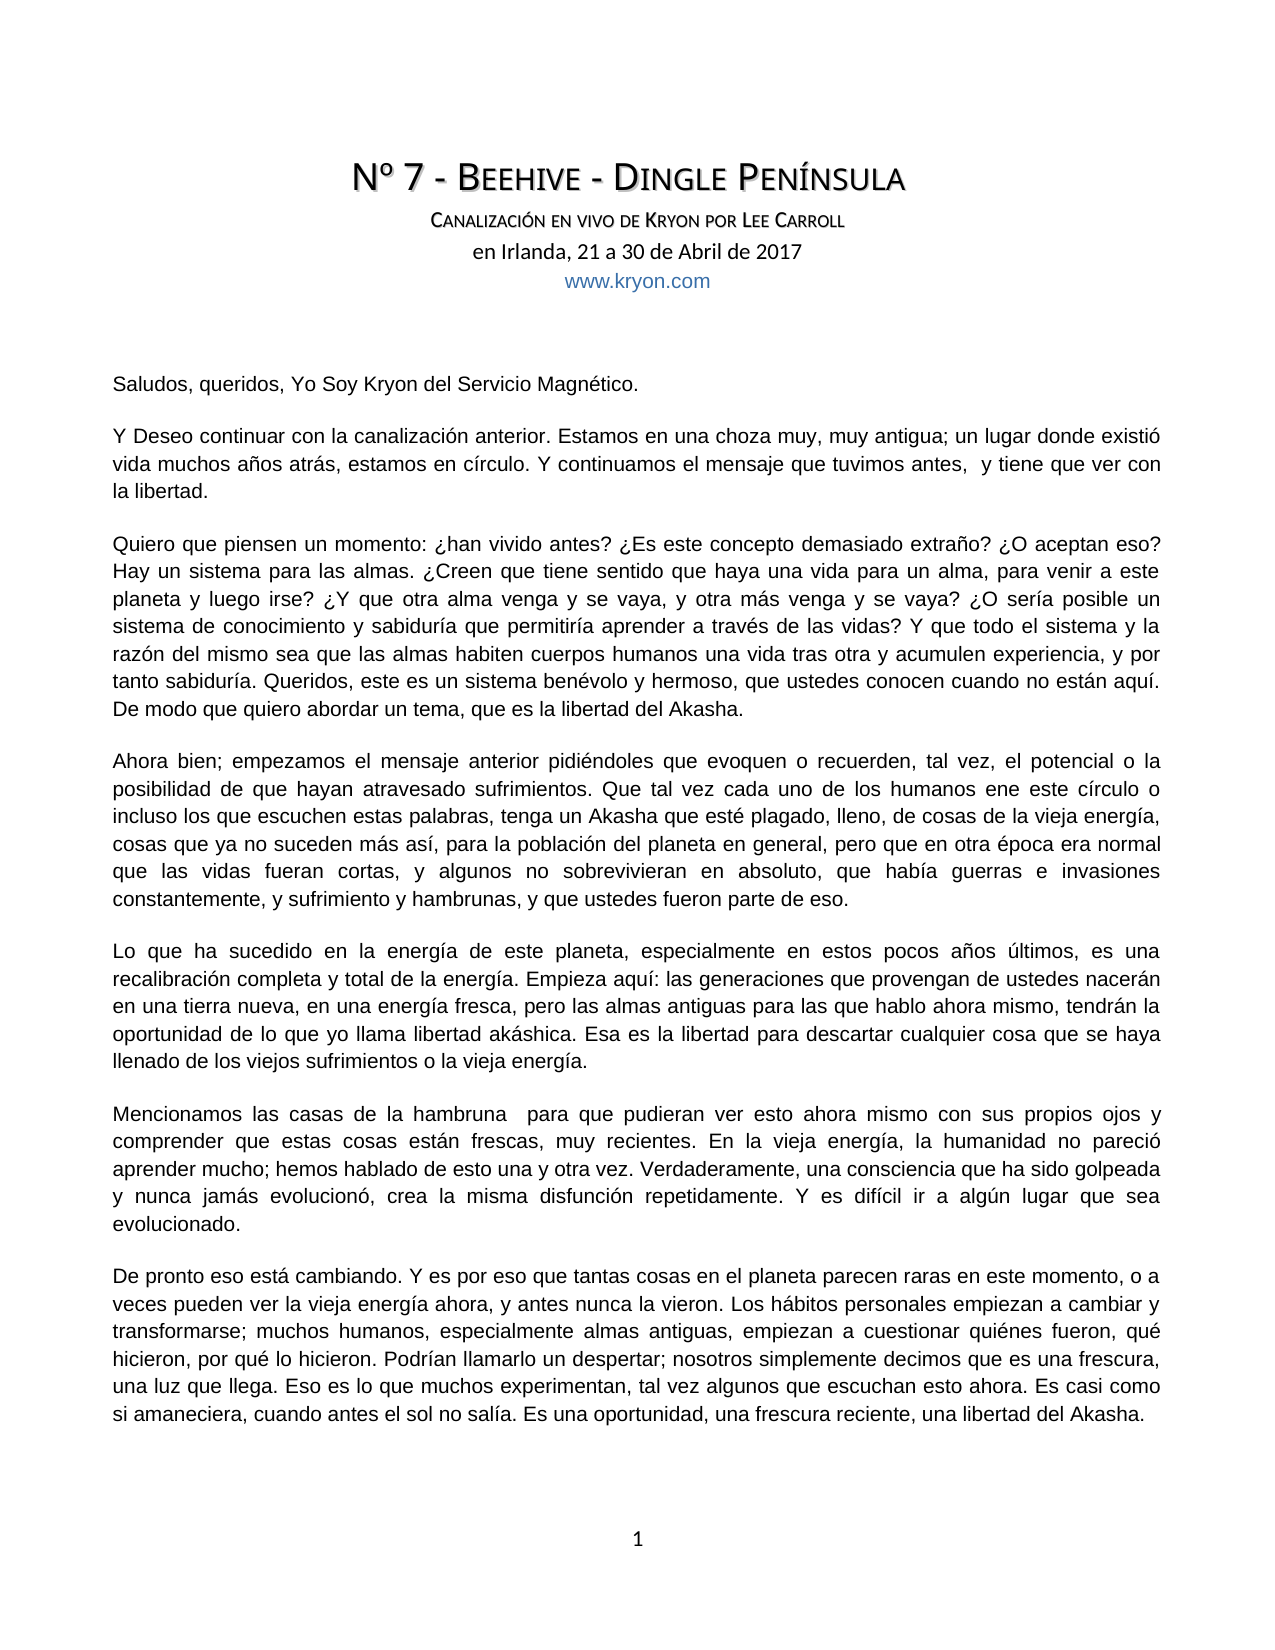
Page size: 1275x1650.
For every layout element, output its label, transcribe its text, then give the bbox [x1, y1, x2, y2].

text Quiero que piensen un momento: ¿han vivido antes? ¿Es este concepto demasiado extraño? ¿O aceptan eso? Hay un sistema para las almas. ¿Creen que tiene sentido que haya una vida para un alma, para venir a este planeta y luego irse? ¿Y que otra alma venga y se vaya, y otra más venga y se vaya? ¿O sería posible un sistema de conocimiento y sabiduría que permitiría aprender a través de las vidas? Y que todo el sistema y la razón del mismo sea que las almas habiten cuerpos humanos una vida tras otra y acumulen experiencia, y por tanto sabiduría. Queridos, este es un sistema benévolo y hermoso, que ustedes conocen cuando no están aquí. De modo que quiero abordar un tema, que es la libertad del Akasha. [112, 531, 1162, 720]
text Nº 7 - Beehive - Dingle Península Canalización en vivo de Kryon por Lee Carroll en Irlanda, 30 de Abril de 2017 www.kryon.com [112, 150, 1162, 293]
text Mencionamos las casas de la hambruna para que pudieran ver esto ahora mismo con sus propios ojos y comprender que estas cosas están frescas, muy recientes. En la vieja energía, la humanidad no pareció aprender mucho; hemos hablado de esto una y otra vez. Verdaderamente, una consciencia que ha sido golpeada y nunca jamás evolucionó, crea la misma disfunción repetidamente. Y es difícil ir a algún lugar que sea evolucionado. [112, 1101, 1162, 1235]
text Y Deseo continuar con la canalización anterior. Estamos en una choza muy, muy antigua; un lugar donde existió vida muchos años atrás, estamos en círculo. Y continuamos el mensaje que tuvimos antes, y tiene que ver con la libertad. [112, 424, 1162, 503]
text De pronto eso está cambiando. Y es por eso que tantas cosas en el planeta parecen raras en este momento, o a veces pueden ver la vieja energía ahora, y antes nunca la vieron. Los hábitos personales empiezan a cambiar y transformarse; muchos humanos, especialmente almas antiguas, empiezan a cuestionar quiénes fueron, qué hicieron, por qué lo hicieron. Podrían llamarlo un despertar; nosotros simplemente decimos que es una frescura, una luz que llega. Eso es lo que muchos experimentan, tal vez algunos que escuchan esto ahora. Es casi como si amaneciera, cuando antes el sol no salía. Es una oportunidad, una frescura reciente, una libertad del Akasha. [112, 1264, 1162, 1425]
text Ahora bien; empezamos el mensaje anterior pidiéndoles que evoquen o recuerden, tal vez, el potencial o la posibilidad de que hayan atravesado sufrimientos. Que tal vez cada uno de los humanos ene este círculo o incluso los que escuchen estas palabras, tenga un Akasha que esté plagado, lleno, de cosas de la vieja energía, cosas que ya no suceden más así, para la población del planeta en general, pero que en otra época era normal que las vidas fueran cortas, y algunos no sobrevivieran en absoluto, que había guerras e invasiones constantemente, y sufrimiento y hambrunas, y que ustedes fueron parte de eso. [112, 749, 1162, 910]
text Lo que ha sucedido en la energía de este planeta, especialmente en estos pocos años últimos, es una recalibración completa y total de la energía. Empieza aquí: las generaciones que provengan de ustedes nacerán en una tierra nueva, en una energía fresca, pero las almas antiguas para las que hablo ahora mismo, tendrán la oportunidad de lo que yo llama libertad akáshica. Esa es la libertad para descartar cualquier cosa que se haya llenado de los viejos sufrimientos o la vieja energía. [112, 939, 1162, 1073]
text Saludos, queridos, Yo Soy Kryon del Servicio Magnético. [112, 371, 1162, 395]
